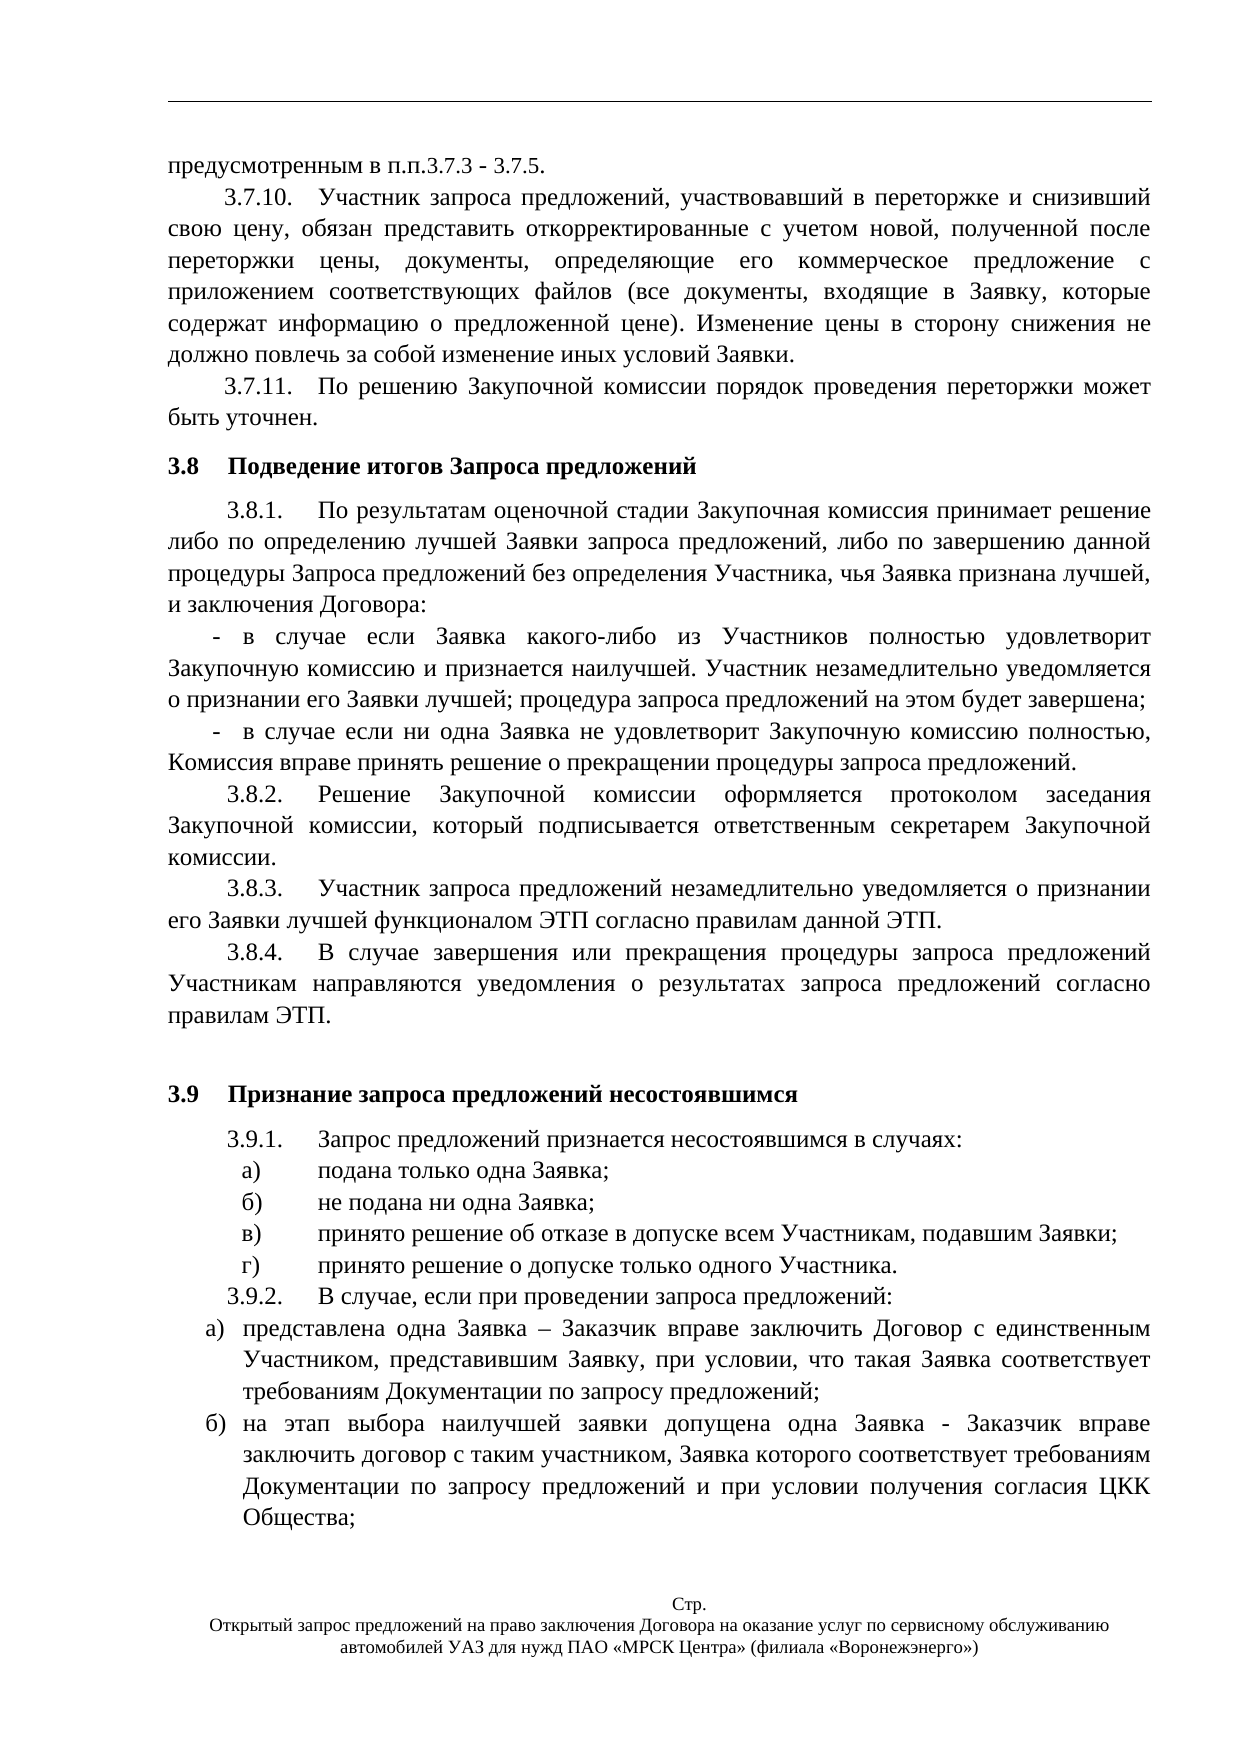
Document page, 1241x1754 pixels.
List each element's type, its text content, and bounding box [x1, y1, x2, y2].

subtitle Подведение итогов Запроса предложений [168, 451, 1152, 479]
list в случае если Заявка какого-либо из Участников полностью удовлетворит Закупочную комиссию и признается наилучшей. Участник незамедлительно уведомляется о признании его Заявки лучшей; процедура запроса предложений на этом будет завершена; [168, 621, 1152, 713]
list подана только одна Заявка; [168, 1155, 1152, 1184]
list Участник запроса предложений, участвовавший в переторжке и снизивший свою цену, обязан представить откорректированные с учетом новой, полученной после переторжки цены, документы, определяющие его коммерческое предложение с приложением соответствующих файлов (все документы, входящие в Заявку, которые содержат информацию о предложенной цене). Изменение цены в сторону снижения не должно повлечь за собой изменение иных условий Заявки. [168, 182, 1152, 368]
list По результатам оценочной стадии Закупочная комиссия принимает решение либо по определению лучшей Заявки запроса предложений, либо по завершению данной процедуры Запроса предложений без определения Участника, чья Заявка признана лучшей, и заключения Договора: [168, 495, 1152, 618]
list на этап выбора наилучшей заявки допущена одна Заявка - Заказчик вправе заключить договор с таким участником, Заявка которого соответствует требованиям Документации по запросу предложений и при условии получения согласия ЦКК Общества; [205, 1408, 1152, 1531]
list не подана ни одна Заявка; [168, 1187, 1152, 1216]
list Запрос предложений признается несостоявшимся в случаях: [168, 1124, 1152, 1152]
list представлена одна Заявка – Заказчик вправе заключить Договор с единственным Участником, представившим Заявку, при условии, что такая Заявка соответствует требованиям Документации по запросу предложений; [205, 1313, 1152, 1405]
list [168, 150, 1152, 179]
list В случае завершения или прекращения процедуры запроса предложений Участникам направляются уведомления о результатах запроса предложений согласно правилам ЭТП. [168, 937, 1152, 1028]
subtitle Признание запроса предложений несостоявшимся [168, 1079, 1152, 1108]
list Участник запроса предложений незамедлительно уведомляется о признании его Заявки лучшей функционалом ЭТП согласно правилам данной ЭТП. [168, 873, 1152, 934]
list Решение Закупочной комиссии оформляется протоколом заседания Закупочной комиссии, который подписывается ответственным секретарем Закупочной комиссии. [168, 779, 1152, 871]
list в случае если ни одна Заявка не удовлетворит Закупочную комиссию полностью, Комиссия вправе принять решение о прекращении процедуры запроса предложений. [168, 716, 1152, 776]
list По решению Закупочной комиссии порядок проведения переторжки может быть уточнен. [168, 371, 1152, 431]
list принято решение об отказе в допуске всем Участникам, подавшим Заявки; [168, 1218, 1152, 1247]
list принято решение о допуске только одного Участника. [168, 1250, 1152, 1279]
list В случае, если при проведении запроса предложений: [168, 1281, 1152, 1310]
